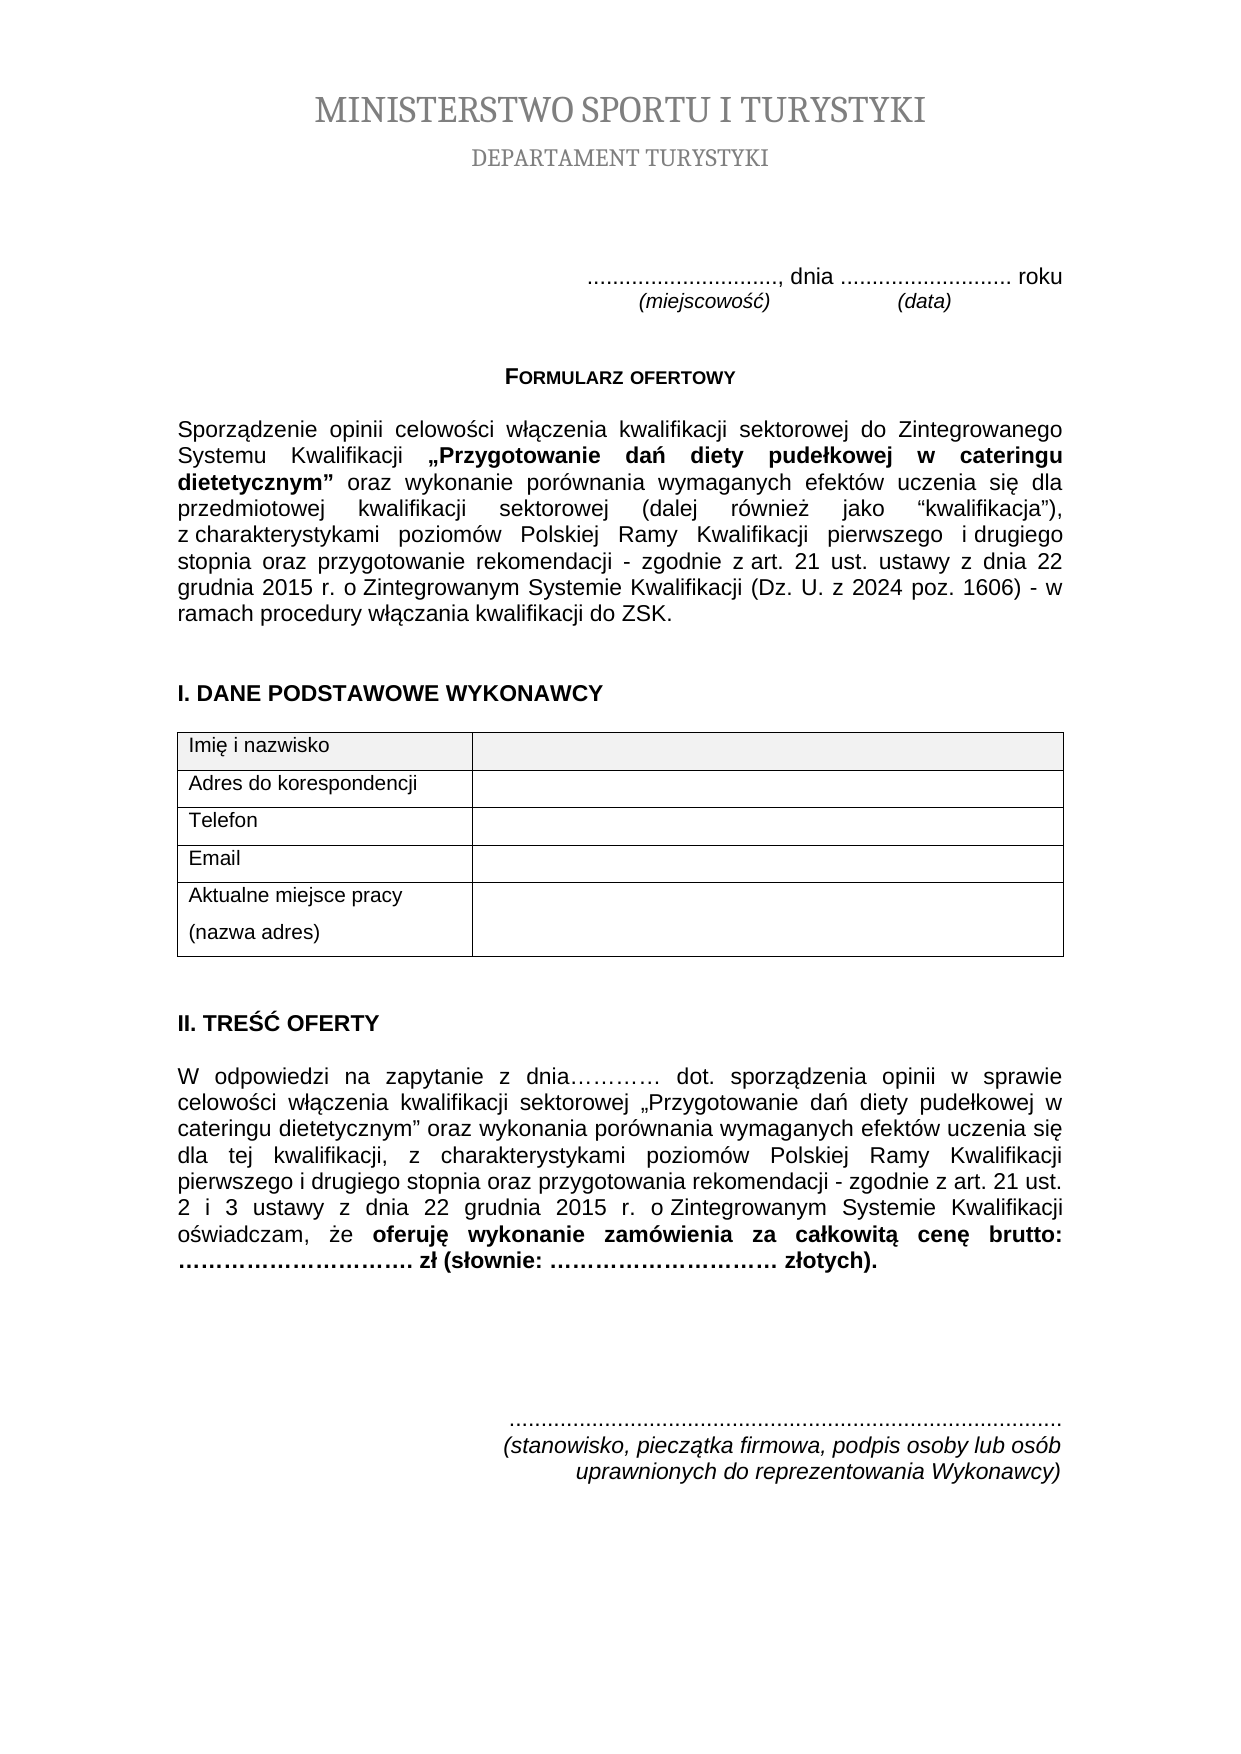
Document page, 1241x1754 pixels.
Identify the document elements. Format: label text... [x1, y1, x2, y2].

table_cell [473, 771, 1063, 807]
table_header Imię i nazwisko [178, 733, 472, 770]
text W odpowiedzi na zapytanie z dnia………… dot. sporządzenia opinii w sprawie celowości włączenia kwalifikacji sektorowej „Przygotowanie dań diety pudełkowej w cateringu dietetycznym” oraz wykonania porównania wymaganych efektów uczenia się dla tej kwalifikacji, z charakterystykami poziomów Polskiej Ramy Kwalifikacji pierwszego i drugiego stopnia oraz przygotowania rekomendacji - zgodnie z art. 21 ust. 2 i 3 ustawy z dnia 22 grudnia 2015 r. o Zintegrowanym Systemie Kwalifikacji oświadczam, że oferuję wykonanie zamówienia za całkowitą cenę brutto: …………………………. zł (słownie: ………………………… złotych). [177, 1063, 1063, 1273]
table_cell Email [178, 846, 472, 882]
subtitle Formularz ofertowy [177, 363, 1063, 389]
text I. DANE PODSTAWOWE WYKONAWCY [177, 679, 1063, 706]
table_cell Telefon [178, 808, 472, 845]
text Sporządzenie opinii celowości włączenia kwalifikacji sektorowej do Zintegrowanego Systemu Kwalifikacji „Przygotowanie dań diety pudełkowej w cateringu dietetycznym” oraz wykonanie porównania wymaganych efektów uczenia się dla przedmiotowej kwalifikacji sektorowej (dalej również jako “kwalifikacja”), z charakterystykami poziomów Polskiej Ramy Kwalifikacji pierwszego i drugiego stopnia oraz przygotowanie rekomendacji - zgodnie z art. 21 ust. ustawy z dnia 22 grudnia 2015 r. o Zintegrowanym Systemie Kwalifikacji (Dz. U. z 2024 poz. 1606) - w ramach procedury włączania kwalifikacji do ZSK. [177, 416, 1063, 627]
table_cell [473, 808, 1063, 845]
table_header [473, 733, 1063, 770]
table_cell [473, 883, 1063, 956]
table_cell [473, 846, 1063, 882]
text (stanowisko, pieczątka firmowa, podpis osoby lub osób [177, 1432, 1063, 1458]
table_cell Aktualne miejsce pracy (nazwa adres) [178, 883, 472, 956]
text uprawnionych do reprezentowania Wykonawcy) [177, 1458, 1063, 1484]
subtitle II. TREŚĆ OFERTY [177, 1010, 1063, 1036]
text .............................., dnia ........................... roku [177, 263, 1063, 289]
text ....................................................................................... [177, 1405, 1063, 1432]
text (miejscowość) (data) [398, 289, 1063, 313]
table_cell Adres do korespondencji [178, 771, 472, 807]
